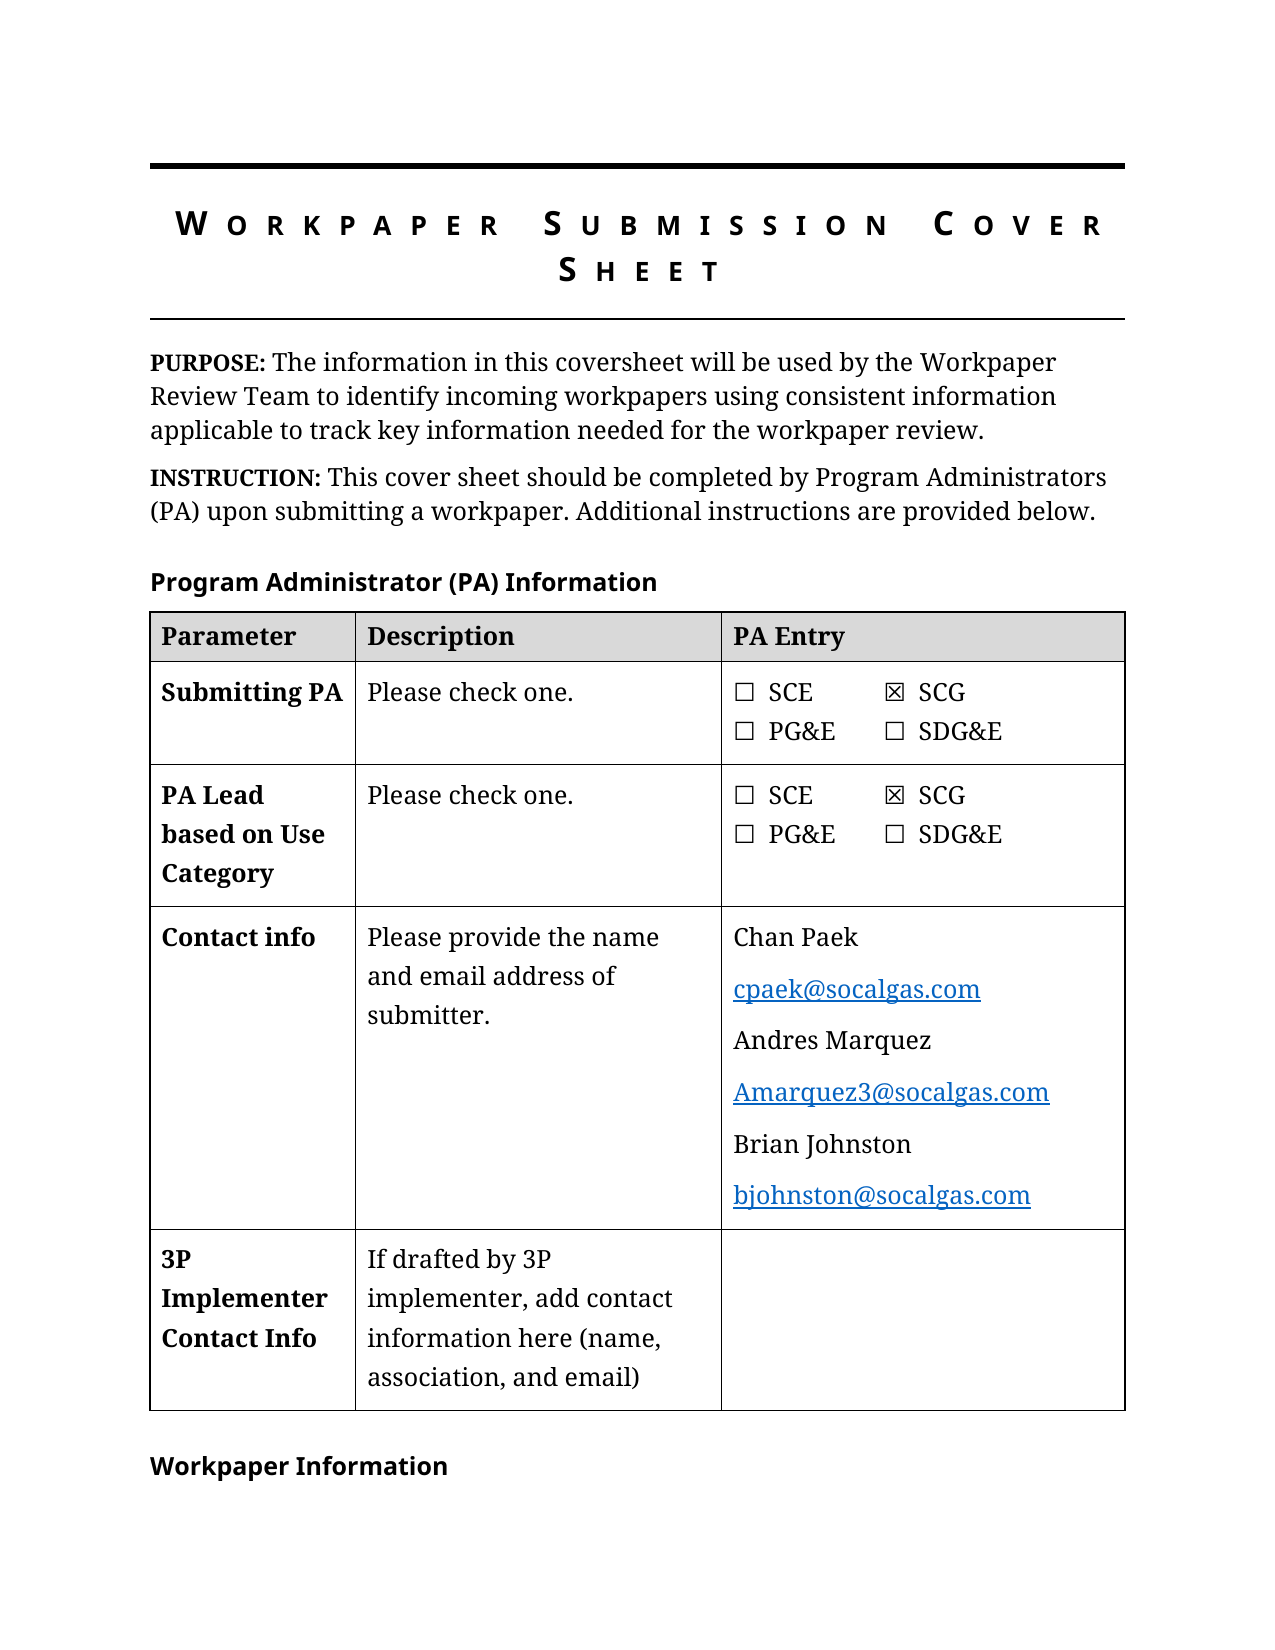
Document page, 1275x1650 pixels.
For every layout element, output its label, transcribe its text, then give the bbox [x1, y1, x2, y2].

table_cell Please check one. [356, 765, 721, 906]
text Purpose: The information in this coversheet will be used by the Workpaper Review Team to identify incoming workpapers using consistent information applicable to track key information needed for the workpaper review. [150, 344, 1125, 447]
text Program Administrator (PA) Information [150, 565, 1125, 599]
table_header PA Entry [722, 613, 1124, 661]
table_cell Contact info [151, 907, 355, 1228]
table_cell SCE PG&E [722, 765, 872, 906]
table_header Parameter [151, 613, 355, 661]
table_cell If drafted by 3P implementer, add contact information here (name, association, and email) [356, 1230, 721, 1410]
text Workpaper Submission Cover Sheet [150, 169, 1125, 318]
text INSTRUCTION: This cover sheet should be completed by Program Administrators (PA) upon submitting a workpaper. Additional instructions are provided below. [150, 459, 1125, 527]
table_cell 3P Implementer Contact Info [151, 1230, 355, 1410]
table_cell PA Lead based on Use Category [151, 765, 355, 906]
table_cell SCG SDG&E [872, 765, 1124, 906]
table_cell Please provide the name and email address of submitter. [356, 907, 721, 1228]
table_header Description [356, 613, 721, 661]
text Workpaper Information [150, 1448, 1125, 1482]
table_cell Submitting PA [151, 662, 355, 764]
table_cell SCE PG&E [722, 662, 872, 764]
table_cell Please check one. [356, 662, 721, 764]
table_cell [722, 1230, 1124, 1410]
table_cell SCG SDG&E [872, 662, 1124, 764]
table_cell Chan Paek cpaek@socalgas.com Andres Marquez Amarquez3@socalgas.com Brian Johnston bjohnston@socalgas.com [722, 907, 1124, 1228]
